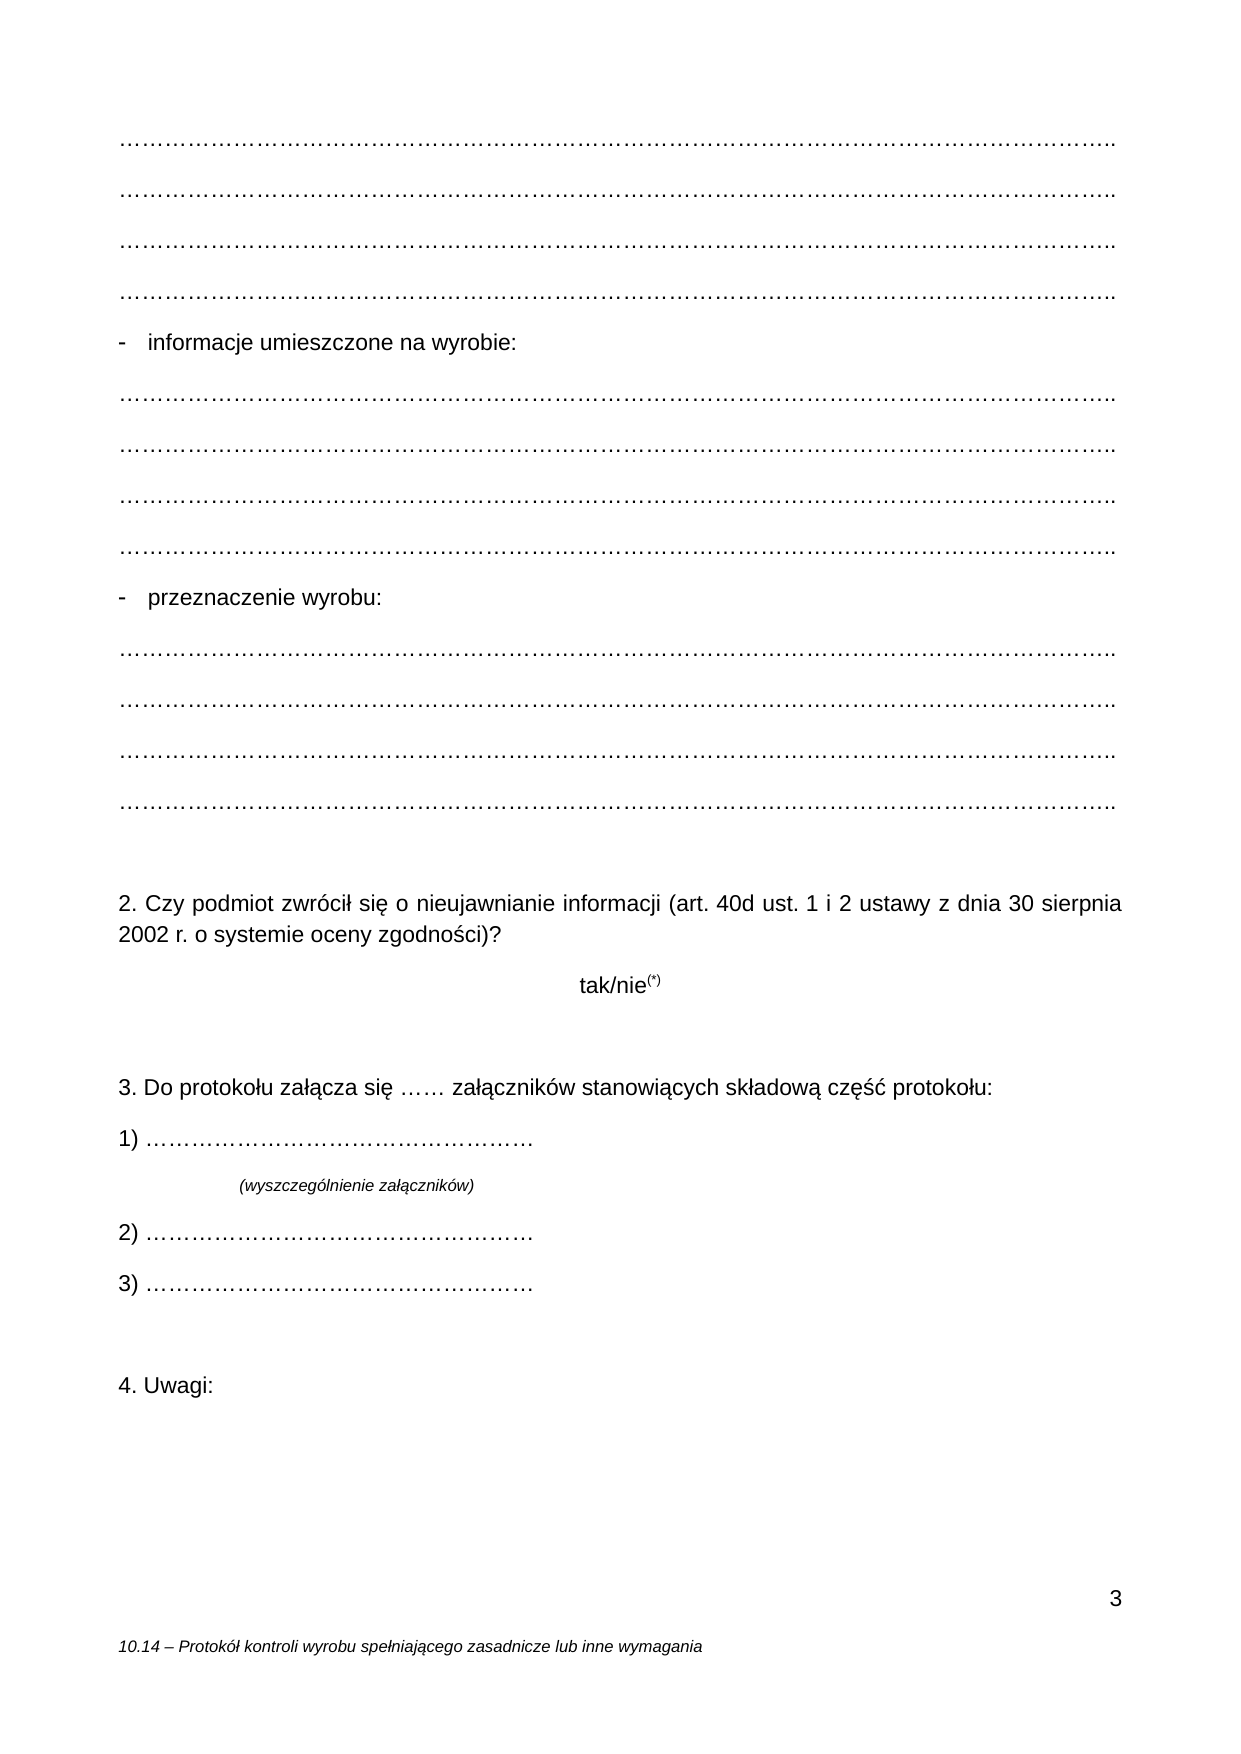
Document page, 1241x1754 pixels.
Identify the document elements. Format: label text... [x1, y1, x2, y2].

text ………………………………………………………………………………………………………………….. [118, 482, 1122, 508]
text tak/nie(*) [118, 972, 1122, 998]
text 4. Uwagi: [118, 1372, 1122, 1398]
text 3. Do protokołu załącza się …… załączników stanowiących składową część protokołu: [118, 1074, 1122, 1100]
text 2. Czy podmiot zwrócił się o nieujawnianie informacji (art. 40d ust. 1 i 2 ustawy z dnia 30 sierpnia 2002 r. o systemie oceny zgodności)? [118, 890, 1122, 947]
text 2) …………………………………………… [118, 1219, 1122, 1245]
text ………………………………………………………………………………………………………………….. [118, 431, 1122, 457]
text ………………………………………………………………………………………………………………….. [118, 737, 1122, 764]
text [118, 227, 1122, 253]
list informacje umieszczone na wyrobie: [118, 329, 1122, 355]
list przeznaczenie wyrobu: [118, 584, 1122, 611]
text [118, 125, 1122, 151]
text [118, 176, 1122, 202]
text (wyszczególnienie załączników) [118, 1176, 1122, 1195]
text ………………………………………………………………………………………………………………….. [118, 686, 1122, 713]
text ………………………………………………………………………………………………………………….. [118, 635, 1122, 662]
text ………………………………………………………………………………………………………………….. [118, 533, 1122, 559]
text 1) …………………………………………… [118, 1125, 1122, 1151]
text 3) …………………………………………… [118, 1270, 1122, 1296]
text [118, 278, 1122, 304]
text ………………………………………………………………………………………………………………….. [118, 380, 1122, 406]
text ………………………………………………………………………………………………………………….. [118, 788, 1122, 815]
